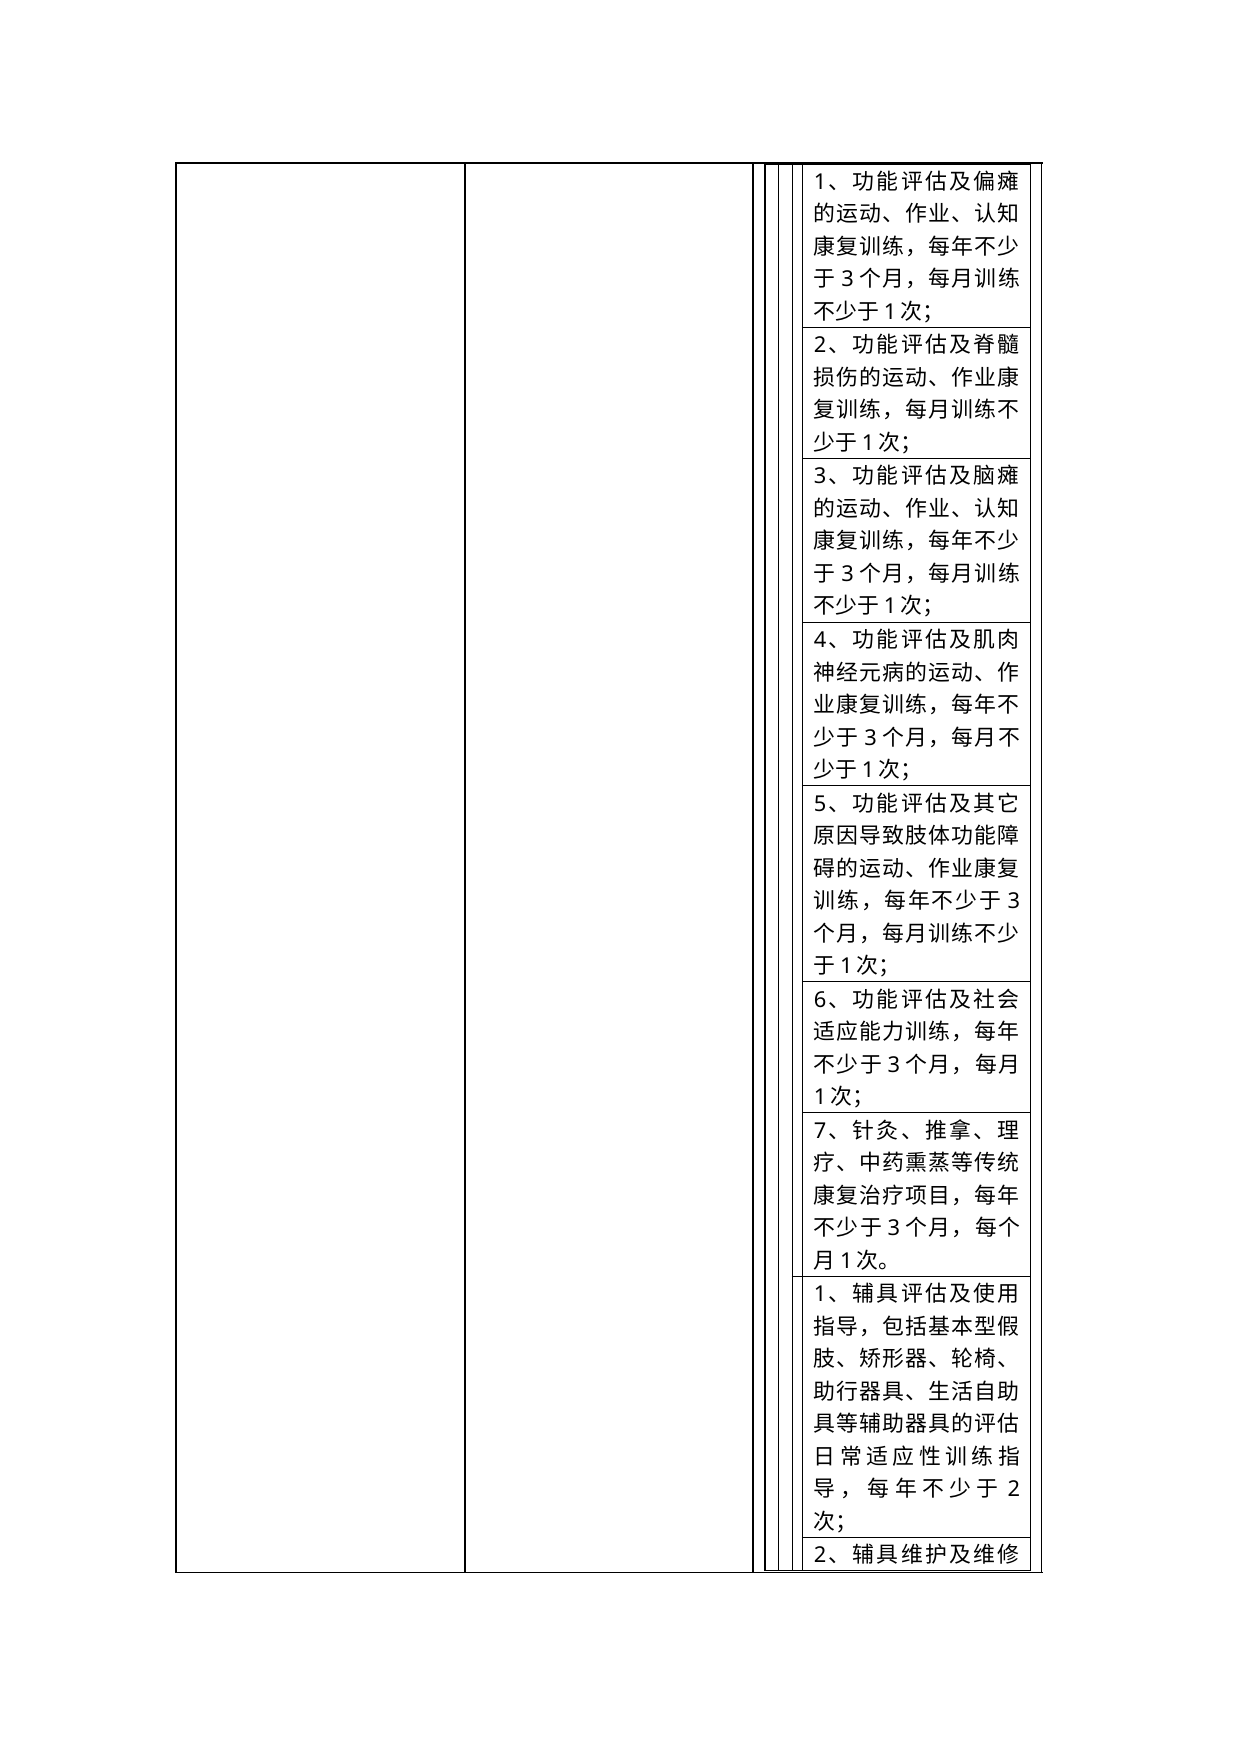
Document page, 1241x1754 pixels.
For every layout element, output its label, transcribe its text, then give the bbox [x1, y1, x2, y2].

table_cell [466, 164, 752, 1571]
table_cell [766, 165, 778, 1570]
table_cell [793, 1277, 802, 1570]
table_cell 4 [177, 164, 464, 1571]
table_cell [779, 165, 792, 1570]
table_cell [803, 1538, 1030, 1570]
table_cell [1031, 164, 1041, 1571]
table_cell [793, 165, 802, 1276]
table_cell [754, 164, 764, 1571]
